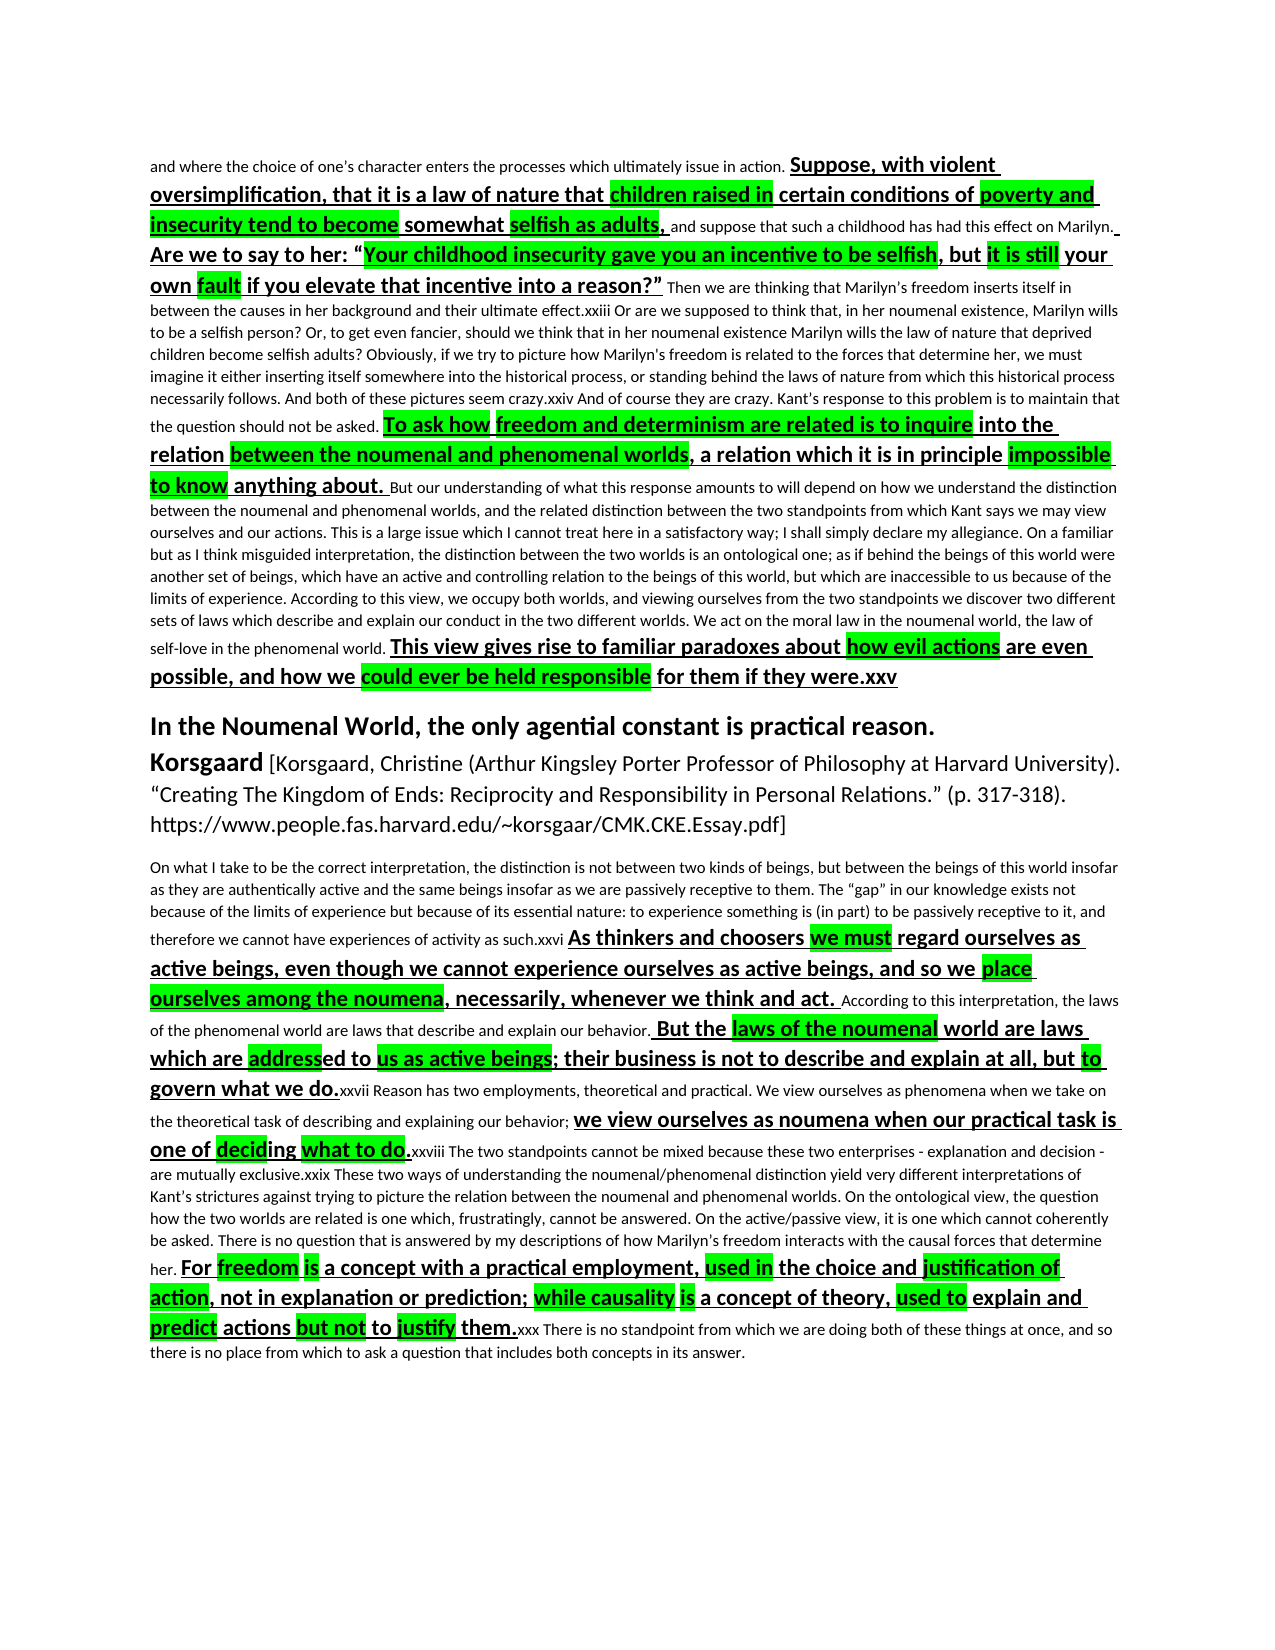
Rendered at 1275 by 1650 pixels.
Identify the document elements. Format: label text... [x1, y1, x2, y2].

subtitle In the Noumenal World, the only agential constant is practical reason. [150, 709, 1125, 742]
text On what I take to be the correct interpretation, the distinction is not between two kinds of beings, but between the beings of this world insofar as they are authentically active and the same beings insofar as we are passively receptive to them. The “gap” in our knowledge exists not because of the limits of experience but because of its essential nature: to experience something is (in part) to be passively receptive to it, and therefore we cannot have experiences of activity as such.xxvi As thinkers and choosers we must regard ourselves as active beings, even though we cannot experience ourselves as active beings, and so we place ourselves among the noumena, necessarily, whenever we think and act. According to this interpretation, the laws of the phenomenal world are laws that describe and explain our behavior. But the laws of the noumenal world are laws which are addressed to us as active beings; their business is not to describe and explain at all, but to govern what we do.xxvii Reason has two employments, theoretical and practical. We view ourselves as phenomena when we take on the theoretical task of describing and explaining our behavior; we view ourselves as noumena when our practical task is one of deciding what to do.xxviii The two standpoints cannot be mixed because these two enterprises - explanation and decision - are mutually exclusive.xxix These two ways of understanding the noumenal/phenomenal distinction yield very different interpretations of Kant’s strictures against trying to picture the relation between the noumenal and phenomenal worlds. On the ontological view, the question how the two worlds are related is one which, frustratingly, cannot be answered. On the active/passive view, it is one which cannot coherently be asked. There is no question that is answered by my descriptions of how Marilyn’s freedom interacts with the causal forces that determine her. For freedom is a concept with a practical employment, used in the choice and justification of action, not in explanation or prediction; while causality is a concept of theory, used to explain and predict actions but not to justify them.xxx There is no standpoint from which we are doing both of these things at once, and so there is no place from which to ask a question that includes both concepts in its answer. [150, 857, 1125, 1363]
text Korsgaard [Korsgaard, Christine (Arthur Kingsley Porter Professor of Philosophy at Harvard University). “Creating The Kingdom of Ends: Reciprocity and Responsibility in Personal Relations.” (p. 317-318). https://www.people.fas.harvard.edu/~korsgaar/CMK.CKE.Essay.pdf] [150, 745, 1125, 838]
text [150, 150, 1125, 691]
